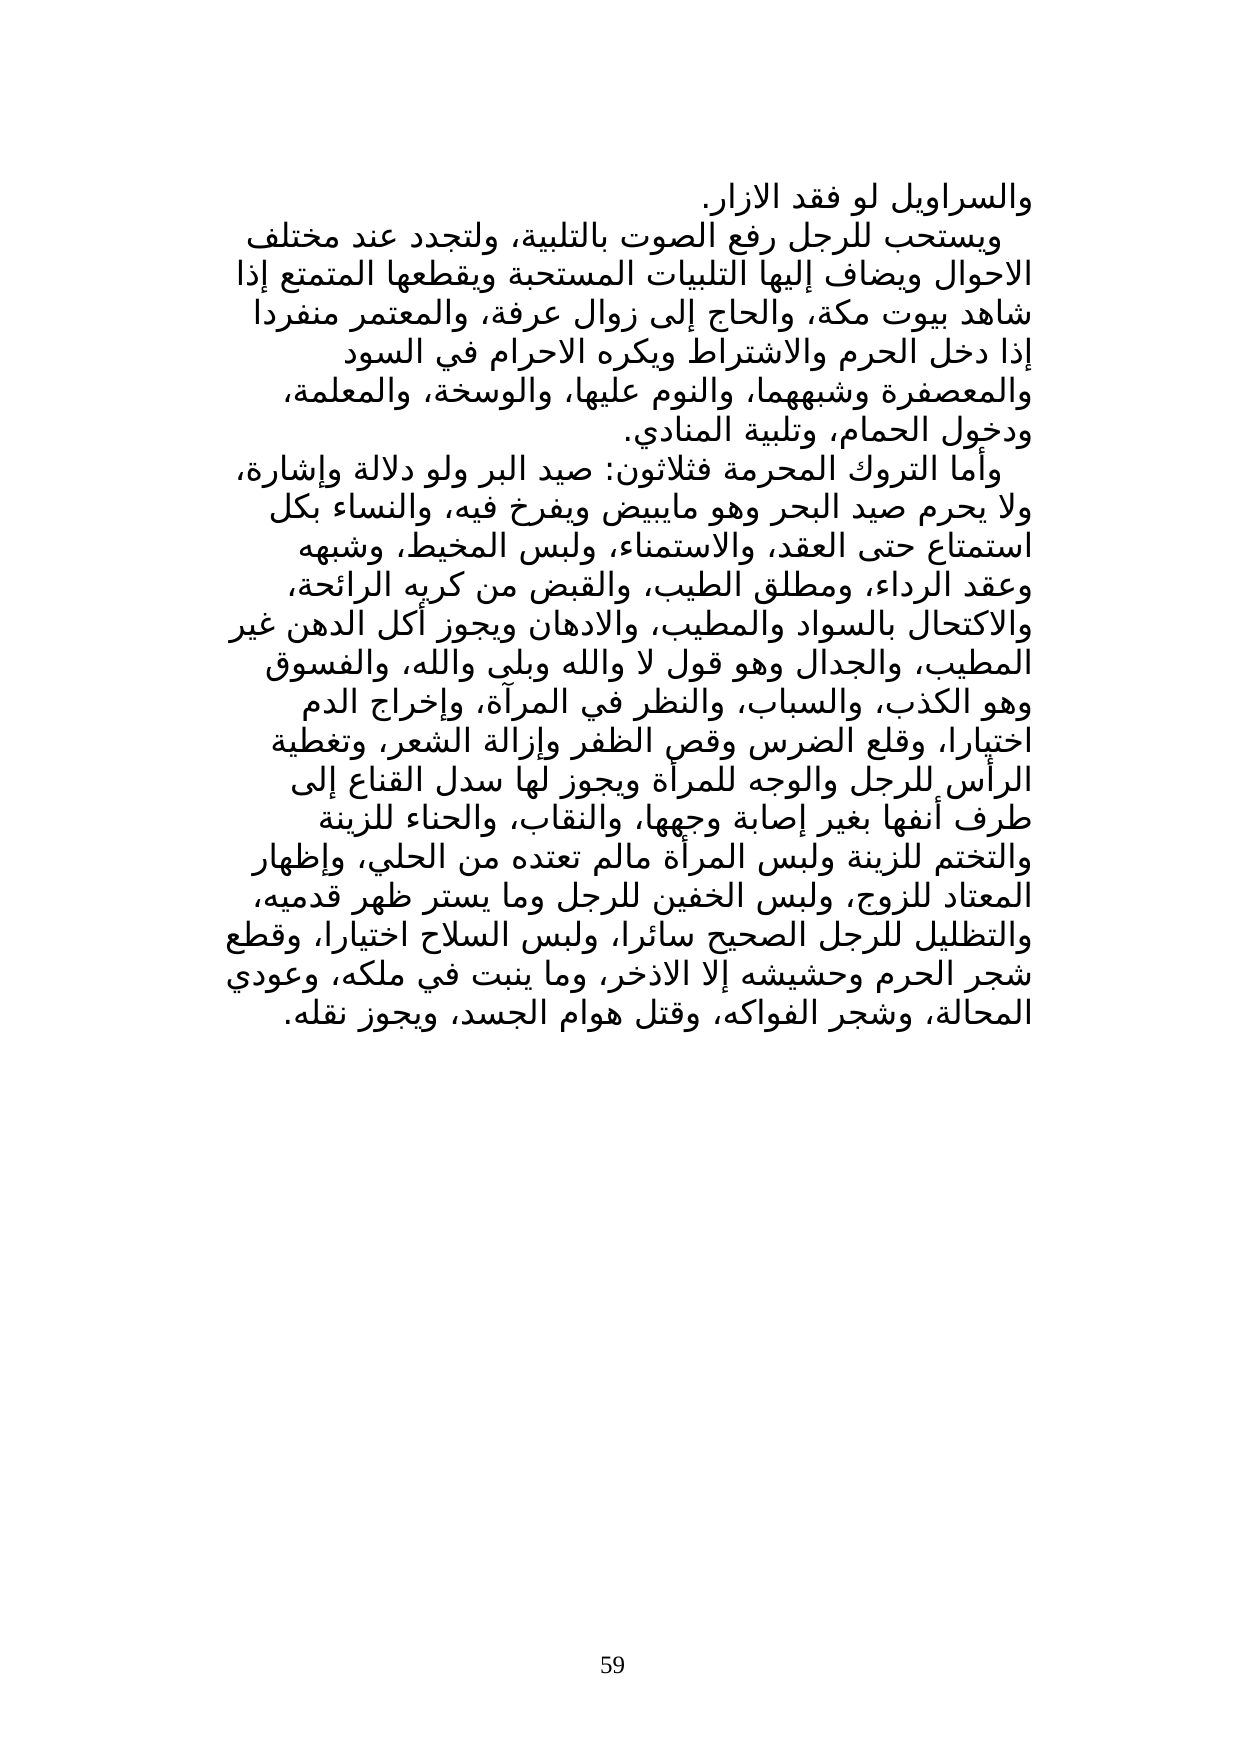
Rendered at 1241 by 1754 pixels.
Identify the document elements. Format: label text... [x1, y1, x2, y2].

text والسراويل لو فقد الازار. [222, 177, 1033, 216]
text ويستحب للرجل رفع الصوت بالتلبية، ولتجدد عند مختلف الاحوال ويضاف إليها التلبيات المستحبة ويقطعها المتمتع إذا شاهد بيوت مكة، والحاج إلى زوال عرفة، والمعتمر منفردا إذا دخل الحرم والاشتراط ويكره الاحرام في السود والمعصفرة وشبههما، والنوم عليها، والوسخة، والمعلمة، ودخول الحمام، وتلبية المنادي. [222, 216, 1033, 449]
text وأما التروك المحرمة فثلاثون: صيد البر ولو دلالة وإشارة، ولا يحرم صيد البحر وهو مايبيض ويفرخ فيه، والنساء بكل استمتاع حتى العقد، والاستمناء، ولبس المخيط، وشبهه وعقد الرداء، ومطلق الطيب، والقبض من كريه الرائحة، والاكتحال بالسواد والمطيب، والادهان ويجوز أكل الدهن غير المطيب، والجدال وهو قول لا والله وبلى والله، والفسوق وهو الكذب، والسباب، والنظر في المرآة، وإخراج الدم اختيارا، وقلع الضرس وقص الظفر وإزالة الشعر، وتغطية الرأس للرجل والوجه للمرأة ويجوز لها سدل القناع إلى طرف أنفها بغير إصابة وجهها، والنقاب، والحناء للزينة والتختم للزينة ولبس المرأة مالم تعتده من الحلي، وإظهار المعتاد للزوج، ولبس الخفين للرجل وما يستر ظهر قدميه، والتظليل للرجل الصحيح سائرا، ولبس السلاح اختيارا، وقطع شجر الحرم وحشيشه إلا الاذخر، وما ينبت في ملكه، وعودي المحالة، وشجر الفواكه، وقتل هوام الجسد، ويجوز نقله. [222, 449, 1033, 1032]
